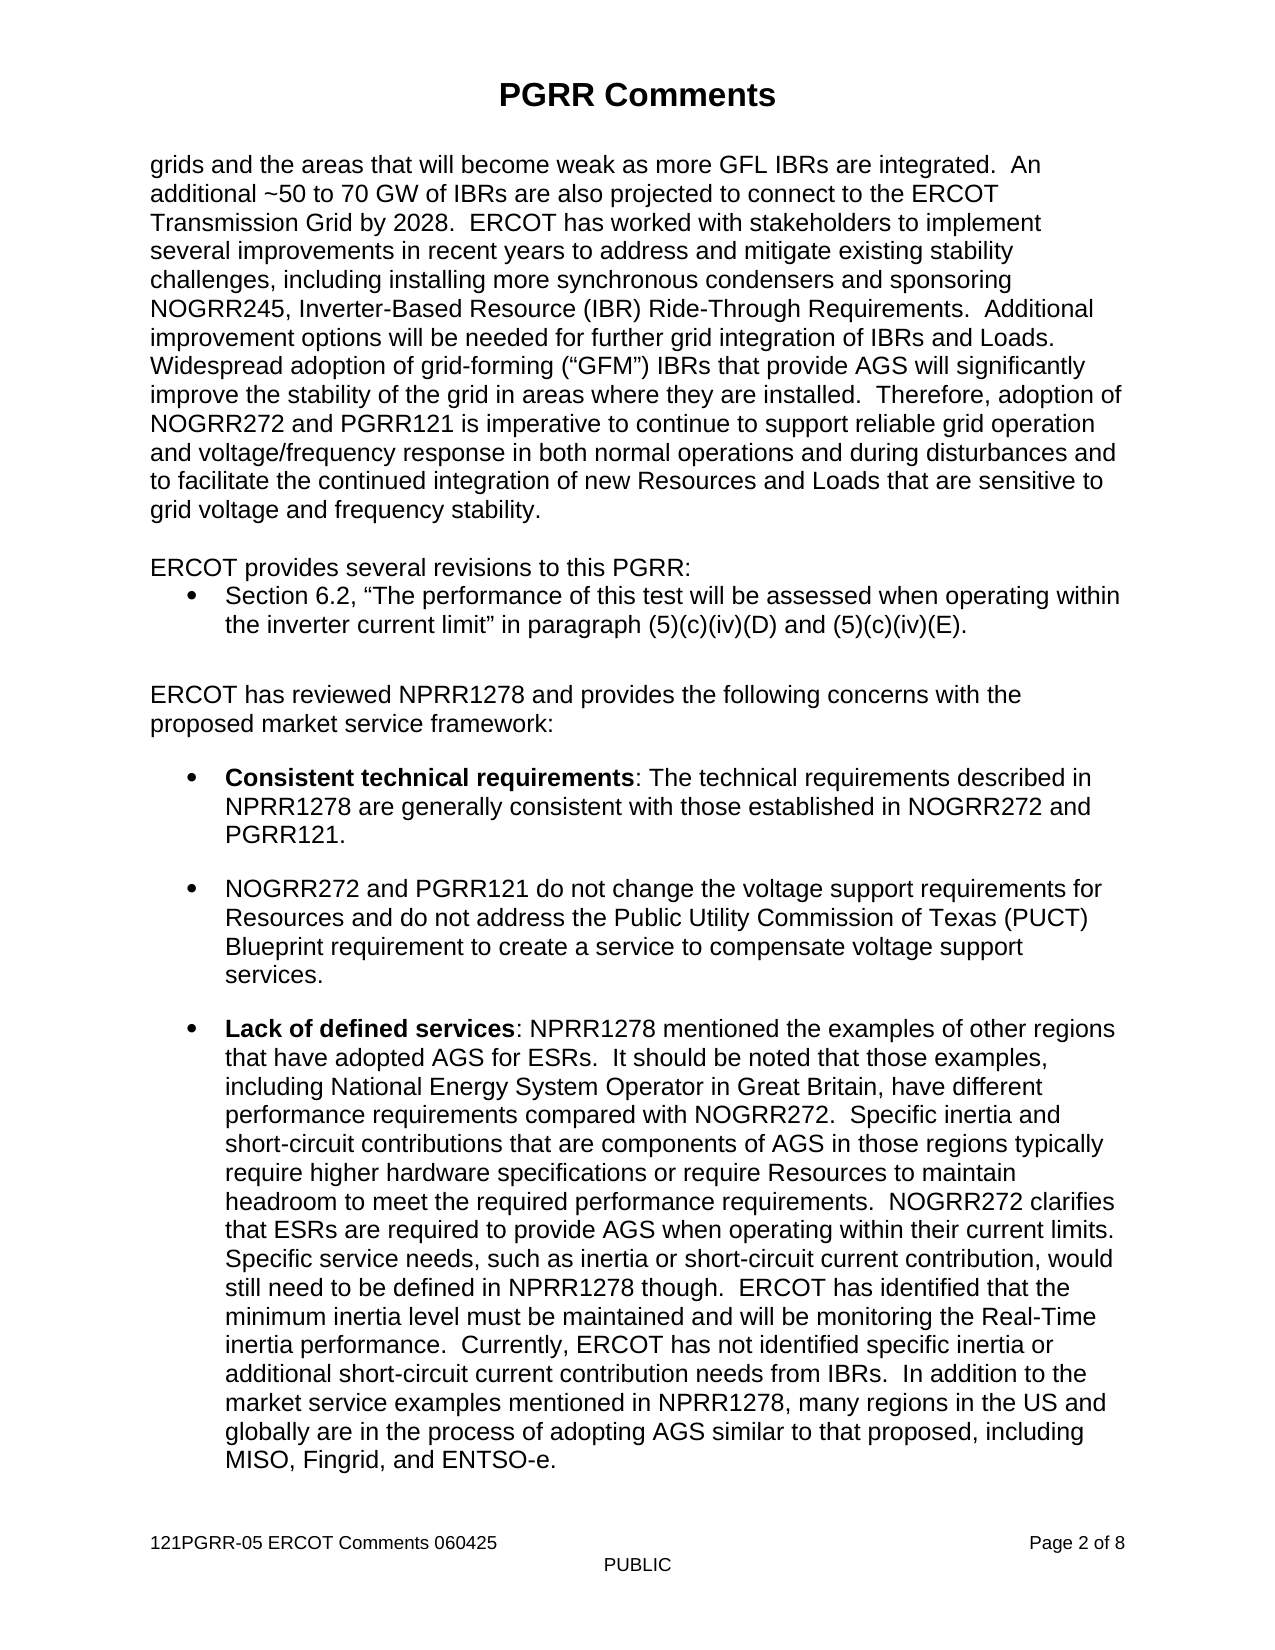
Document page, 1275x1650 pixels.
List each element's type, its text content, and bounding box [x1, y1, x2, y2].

list Section 6.2, “The performance of this test will be assessed when operating within the inverter current limit” in paragraph (5)(c)(iv)(D) and (5)(c)(iv)(E). [187, 581, 1125, 639]
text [150, 150, 1125, 524]
list Lack of defined services: NPRR1278 mentioned the examples of other regions that have adopted AGS for ESRs. It should be noted that those examples, including National Energy System Operator in Great Britain, have different performance requirements compared with NOGRR272. Specific inertia and short-circuit contributions that are components of AGS in those regions typically require higher hardware specifications or require Resources to maintain headroom to meet the required performance requirements. NOGRR272 clarifies that ESRs are required to provide AGS when operating within their current limits. Specific service needs, such as inertia or short-circuit current contribution, would still need to be defined in NPRR1278 though. ERCOT has identified that the minimum inertia level must be maintained and will be monitoring the Real-Time inertia performance. Currently, ERCOT has not identified specific inertia or additional short-circuit current contribution needs from IBRs. In addition to the market service examples mentioned in NPRR1278, many regions in the US and globally are in the process of adopting AGS similar to that proposed, including MISO, Fingrid, and ENTSO-e. [187, 1014, 1125, 1474]
text ERCOT provides several revisions to this PGRR: [150, 552, 1125, 581]
list Consistent technical requirements: The technical requirements described in NPRR1278 are generally consistent with those established in NOGRR272 and PGRR121. [187, 763, 1125, 849]
list NOGRR272 and PGRR121 do not change the voltage support requirements for Resources and do not address the Public Utility Commission of Texas (PUCT) Blueprint requirement to create a service to compensate voltage support services. [187, 874, 1125, 989]
text ERCOT has reviewed NPRR1278 and provides the following concerns with the proposed market service framework: [150, 680, 1125, 738]
